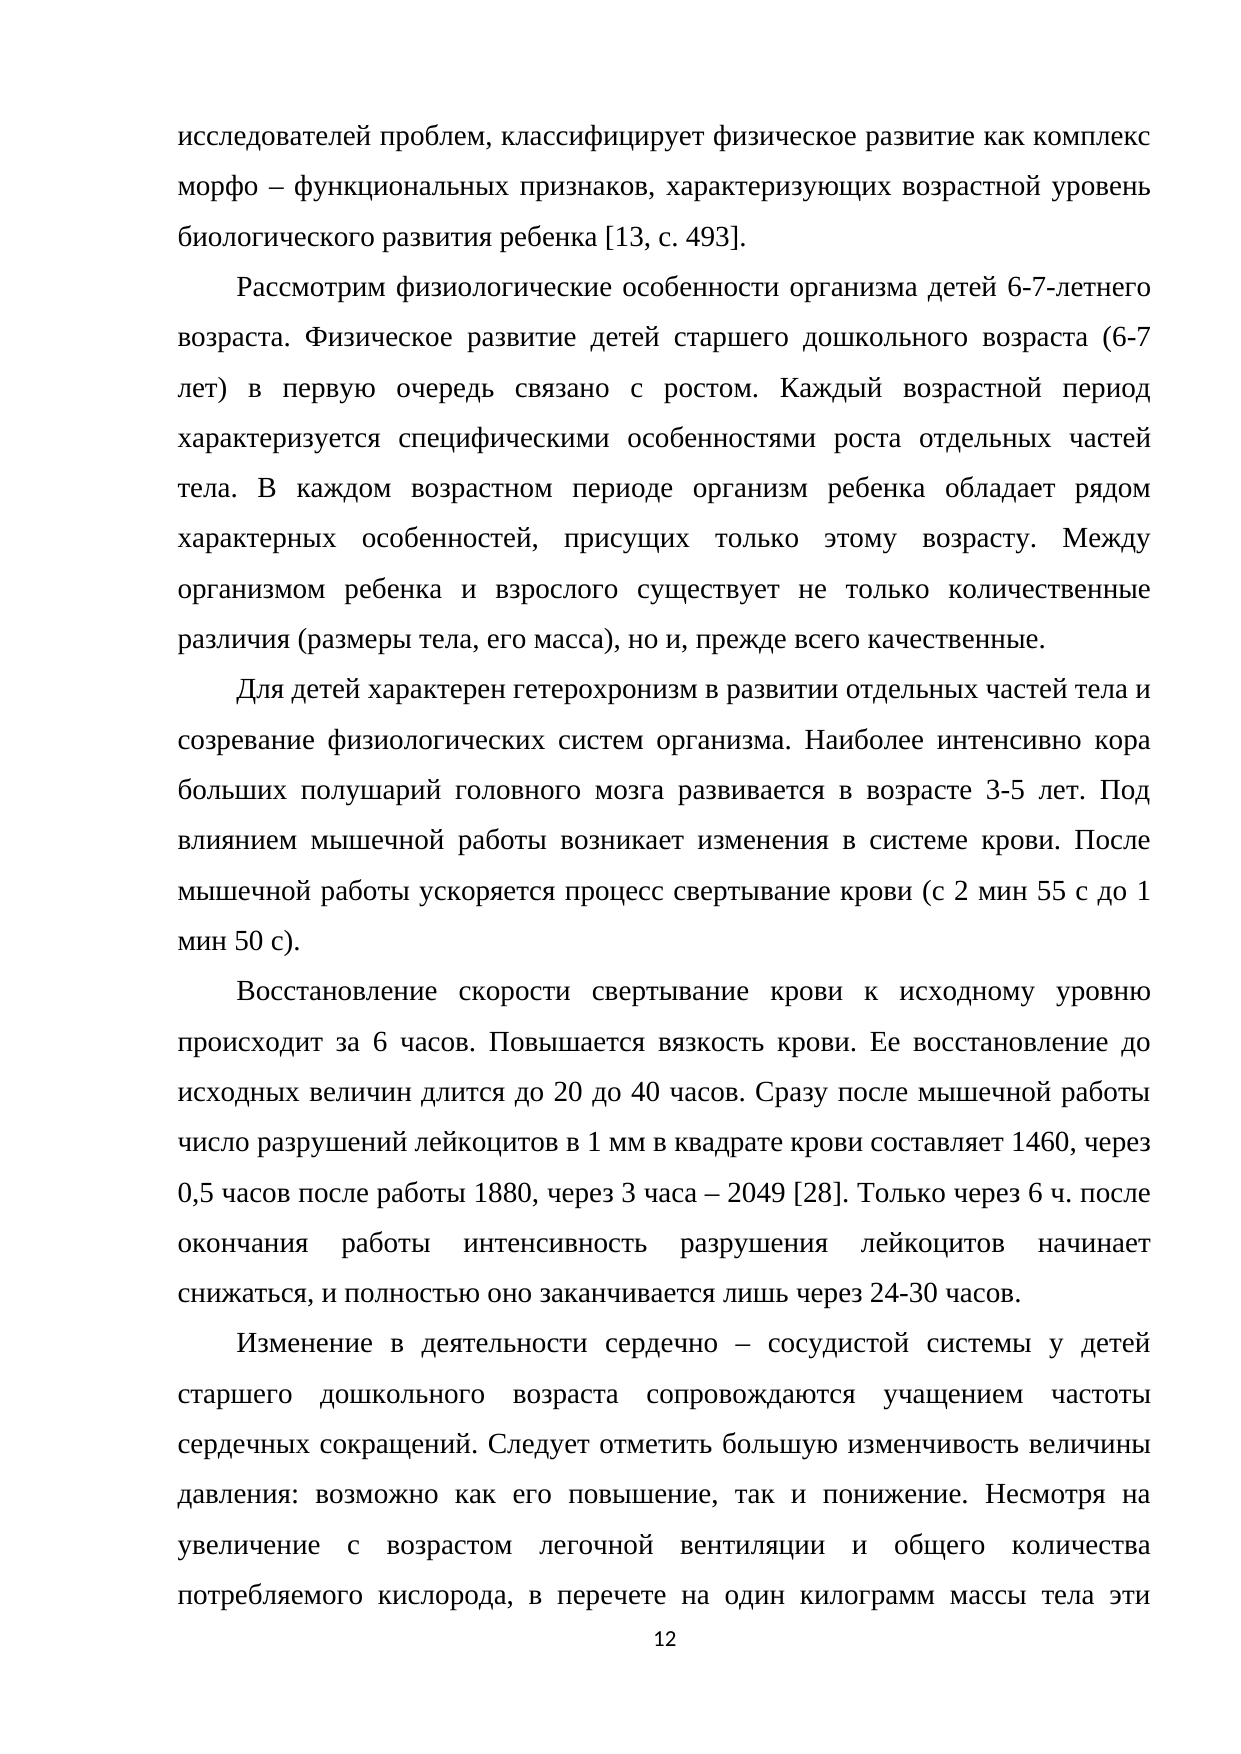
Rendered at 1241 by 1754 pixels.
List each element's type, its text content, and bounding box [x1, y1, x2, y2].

text Восстановление скорости свертывание крови к исходному уровню происходит за 6 часов. Повышается вязкость крови. Ее восстановление до исходных величин длится до 20 до 40 часов. Сразу после мышечной работы число разрушений лейкоцитов в 1 мм в квадрате крови составляет 1460, через 0,5 часов после работы 1880, через 3 часа – 2049 [28]. Только через 6 ч. после окончания работы интенсивность разрушения лейкоцитов начинает снижаться, и полностью оно заканчивается лишь через 24-30 часов. [177, 973, 1152, 1309]
text Для детей характерен гетерохронизм в развитии отдельных частей тела и созревание физиологических систем организма. Наиболее интенсивно кора больших полушарий головного мозга развивается в возрасте 3-5 лет. Под влиянием мышечной работы возникает изменения в системе крови. После мышечной работы ускоряется процесс свертывание крови (с 2 мин 55 с до 1 мин 50 с). [177, 672, 1152, 957]
text Рассмотрим физиологические особенности организма детей 6-7-летнего возраста. Физическое развитие детей старшего дошкольного возраста (6-7 лет) в первую очередь связано с ростом. Каждый возрастной период характеризуется специфическими особенностями роста отдельных частей тела. В каждом возрастном периоде организм ребенка обладает рядом характерных особенностей, присущих только этому возрасту. Между организмом ребенка и взрослого существует не только количественные различия (размеры тела, его масса), но и, прежде всего качественные. [177, 269, 1152, 655]
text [177, 1326, 1152, 1611]
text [177, 118, 1152, 252]
